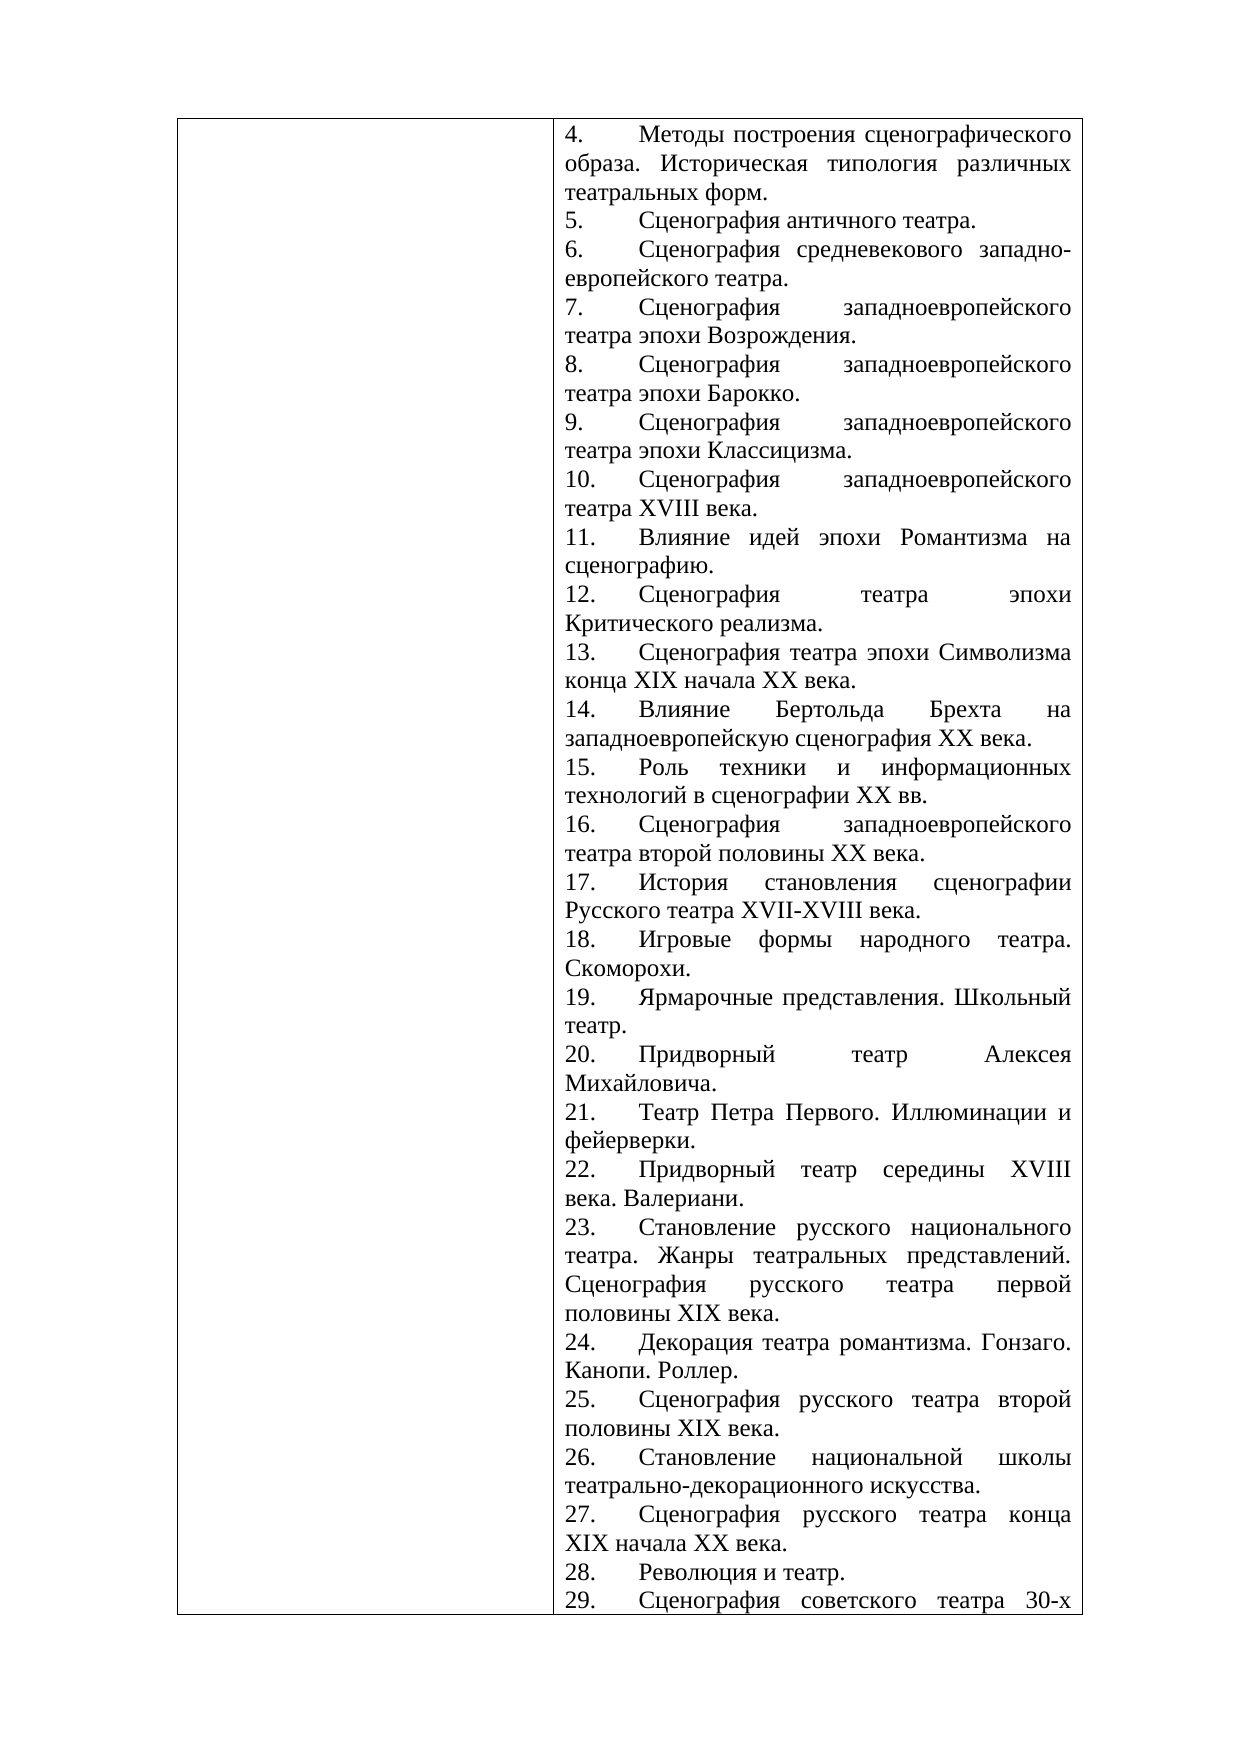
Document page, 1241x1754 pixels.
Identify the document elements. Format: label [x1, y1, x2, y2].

table_cell [554, 119, 1082, 1614]
table_cell [178, 119, 553, 1614]
